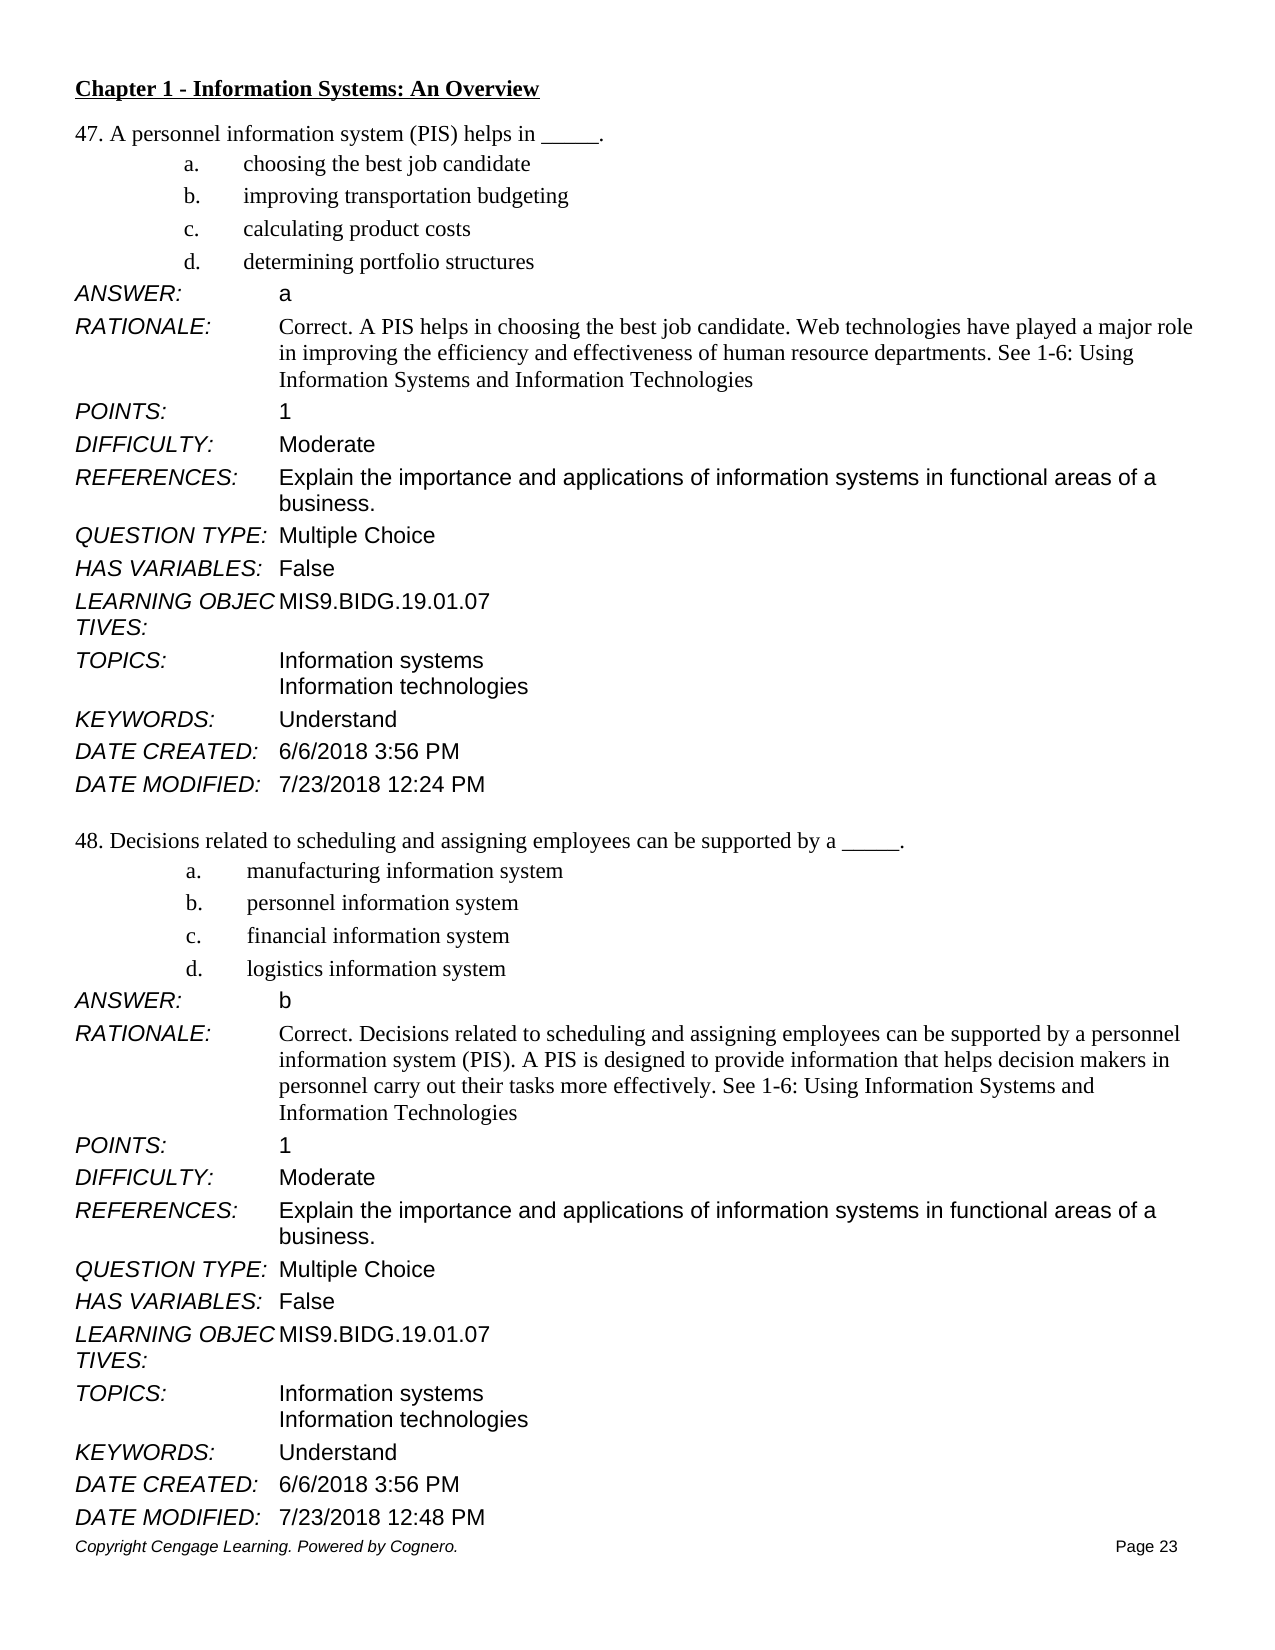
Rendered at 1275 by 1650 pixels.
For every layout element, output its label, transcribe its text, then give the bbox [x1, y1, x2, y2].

table_header 48. Decisions related to scheduling and assigning employees can be supported by a _____. [75, 828, 1200, 1534]
table_header 47. A personnel information system (PIS) helps in _____. [75, 121, 1200, 800]
